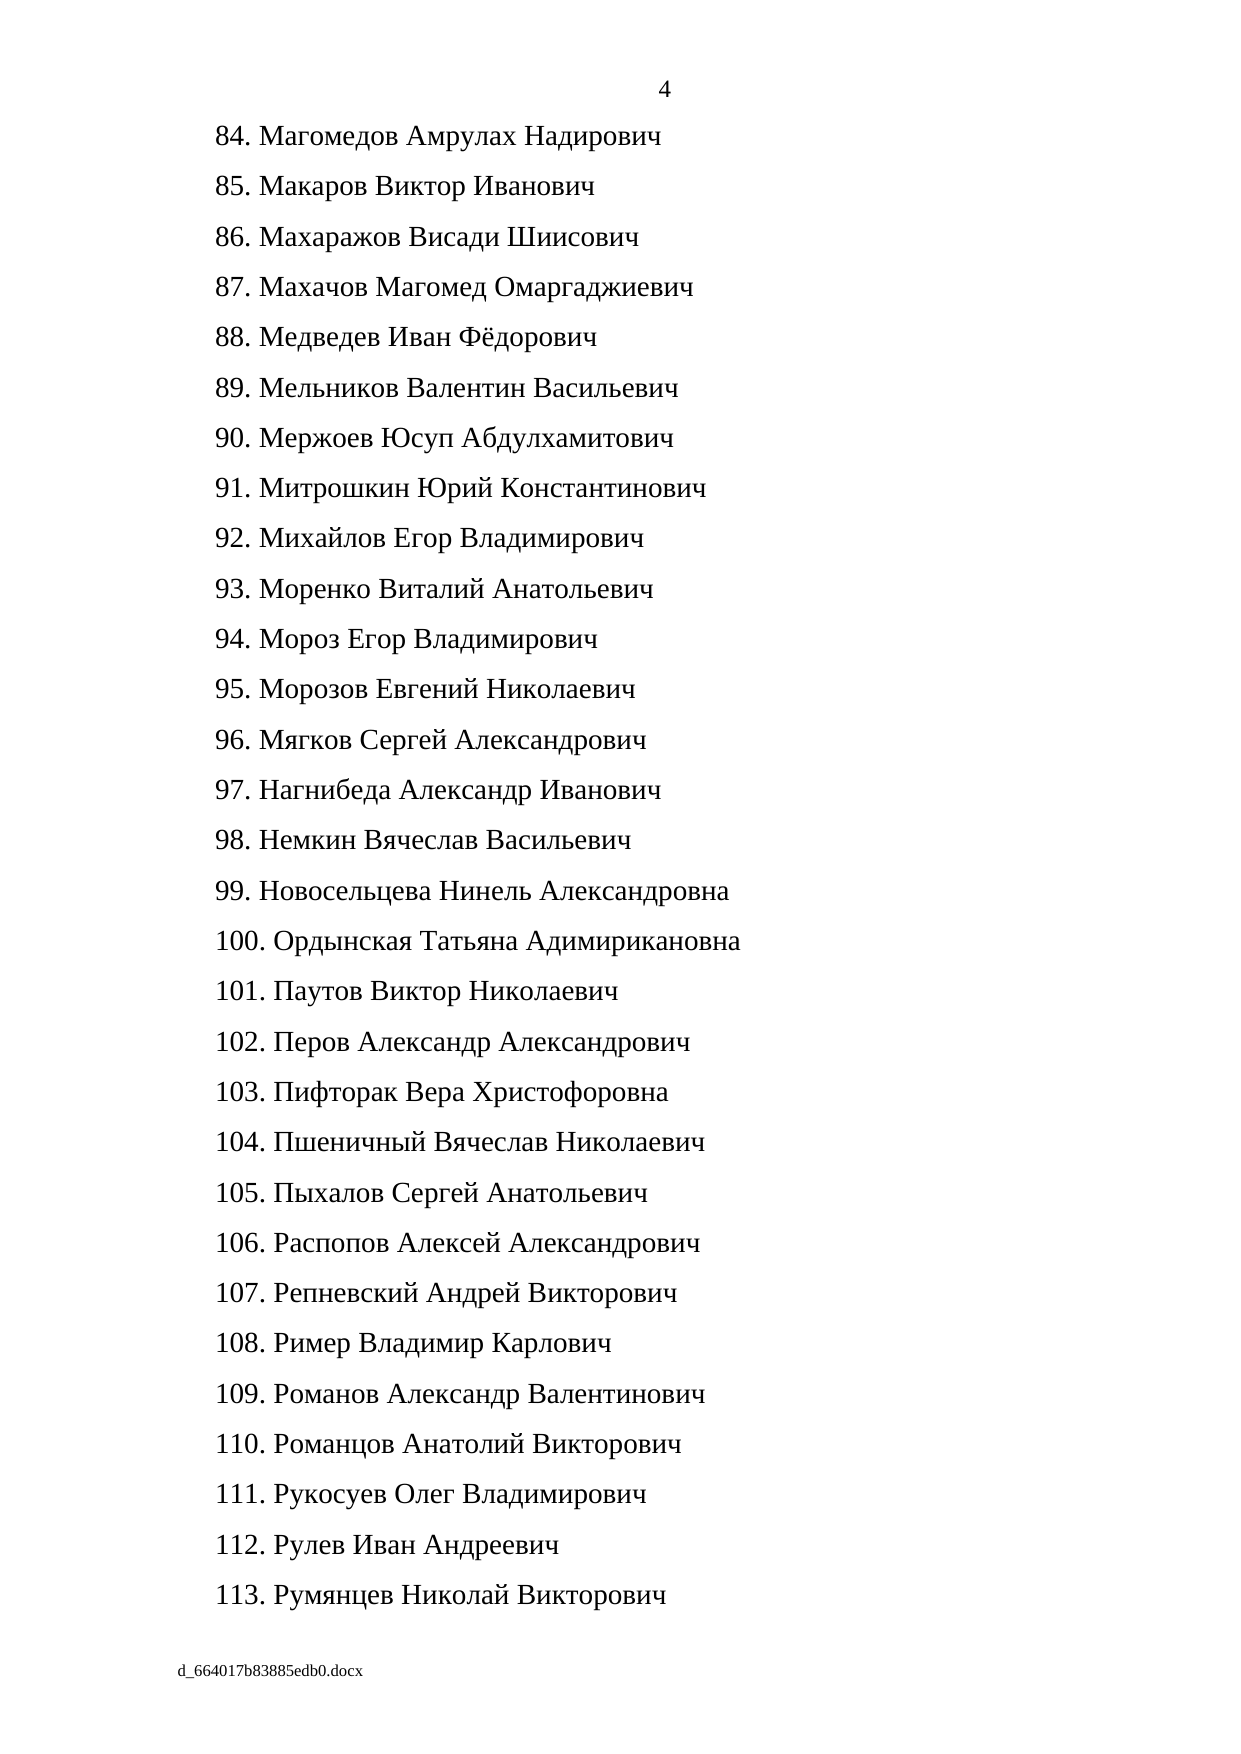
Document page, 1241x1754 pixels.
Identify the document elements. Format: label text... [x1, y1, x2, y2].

list Мержоев Юсуп Абдулхамитович [215, 420, 1152, 453]
list Пшеничный Вячеслав Николаевич [215, 1124, 1152, 1158]
list Нагнибеда Александр Иванович [215, 772, 1152, 806]
list Пыхалов Сергей Анатольевич [215, 1175, 1152, 1208]
list Ример Владимир Карлович [215, 1326, 1152, 1359]
list Перов Александр Александрович [215, 1024, 1152, 1057]
list Романцов Анатолий Викторович [215, 1426, 1152, 1460]
list Мельников Валентин Васильевич [215, 370, 1152, 403]
list Моренко Виталий Анатольевич [215, 571, 1152, 604]
list Магомедов Амрулах Надирович [215, 118, 1152, 152]
list Рулев Иван Андреевич [215, 1527, 1152, 1560]
list Романов Александр Валентинович [215, 1376, 1152, 1409]
list Мороз Егор Владимирович [215, 621, 1152, 655]
list Пифторак Вера Христофоровна [215, 1074, 1152, 1108]
list Морозов Евгений Николаевич [215, 672, 1152, 705]
list Митрошкин Юрий Константинович [215, 470, 1152, 504]
list Паутов Виктор Николаевич [215, 973, 1152, 1007]
list Распопов Алексей Александрович [215, 1225, 1152, 1258]
list Румянцев Николай Викторович [215, 1577, 1152, 1611]
list Махаражов Висади Шиисович [215, 219, 1152, 252]
list Ордынская Татьяна Адимирикановна [215, 923, 1152, 957]
list Махачов Магомед Омаргаджиевич [215, 269, 1152, 303]
list Медведев Иван Фёдорович [215, 319, 1152, 353]
list Рукосуев Олег Владимирович [215, 1477, 1152, 1510]
list Мягков Сергей Александрович [215, 722, 1152, 755]
list Макаров Виктор Иванович [215, 168, 1152, 202]
list Репневский Андрей Викторович [215, 1275, 1152, 1309]
list Немкин Вячеслав Васильевич [215, 822, 1152, 856]
list Михайлов Егор Владимирович [215, 521, 1152, 554]
list Новосельцева Нинель Александровна [215, 873, 1152, 906]
